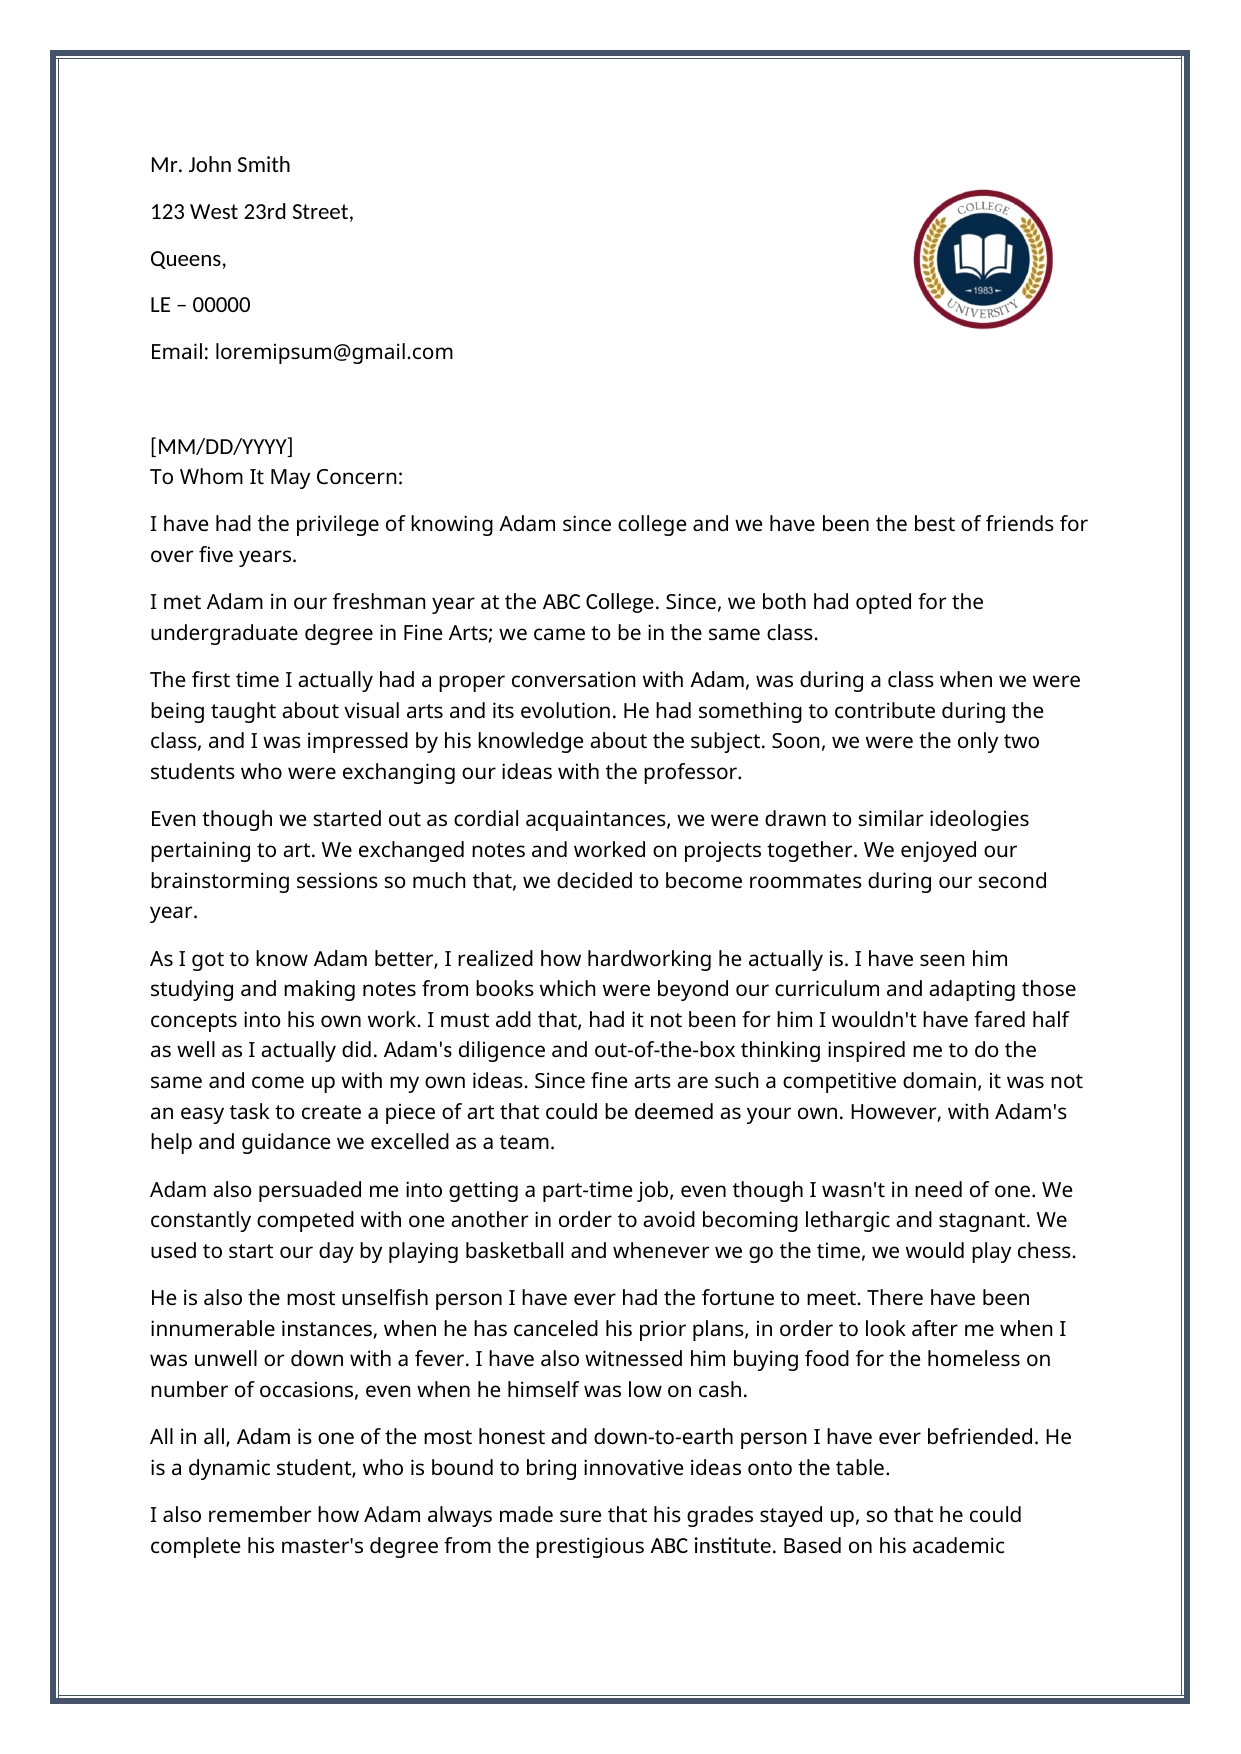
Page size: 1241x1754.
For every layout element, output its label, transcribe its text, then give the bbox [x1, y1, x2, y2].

text Adam also persuaded me into getting a part-time job, even though I wasn't in need of one. We constantly competed with one another in order to avoid becoming lethargic and stagnant. We used to start our day by playing basketball and whenever we go the time, we would play chess. [150, 1175, 1090, 1264]
picture [913, 188, 1053, 331]
text Email: loremipsum@gmail.com [150, 337, 1090, 366]
text All in all, is one of the most honest and down-to-earth person I have ever befriended. He is a dynamic student, who is bound to bring innovative ideas onto the table. [150, 1422, 1090, 1482]
text I met Adam in our freshman year at the . Since, we both had opted for the undergraduate degree in Fine Arts; we came to be in the same class. [150, 587, 1090, 647]
text I have had the privilege of knowing Adam since college and we have been the best of friends for over five years. [150, 509, 1090, 569]
text He is also the most unselfish person I have ever had the fortune to meet. There have been innumerable instances, when he has canceled his prior plans, in order to look after me when I was unwell or down with a fever. I have also witnessed him buying food for the homeless on number of occasions, even when he himself was low on cash. [150, 1283, 1090, 1404]
text To Whom It May Concern: [150, 432, 1090, 491]
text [150, 1500, 1090, 1559]
text Even though we started out as cordial acquaintances, we were drawn to similar ideologies pertaining to art. We exchanged notes and worked on projects together. We enjoyed our brainstorming sessions so much that, we decided to become roommates during our second year. [150, 804, 1090, 925]
text The first time I actually had a proper conversation with , was during a class when we were being taught about visual arts and its evolution. He had something to contribute during the class, and I was impressed by his knowledge about the subject. Soon, we were the only two students who were exchanging our ideas with the professor. [150, 665, 1090, 786]
text As I got to know better, I realized how hardworking he actually is. I have seen him studying and making notes from books which were beyond our curriculum and adapting those concepts into his own work. I must add that, had it not been for him I wouldn't have fared half as well as I actually did. diligence and out-of-the-box thinking inspired me to do the same and come up with my own ideas. Since fine arts are such a competitive domain, it was not an easy task to create a piece of art that could be deemed as your own. However, with Adam's help and guidance we excelled as a team. [150, 944, 1090, 1156]
